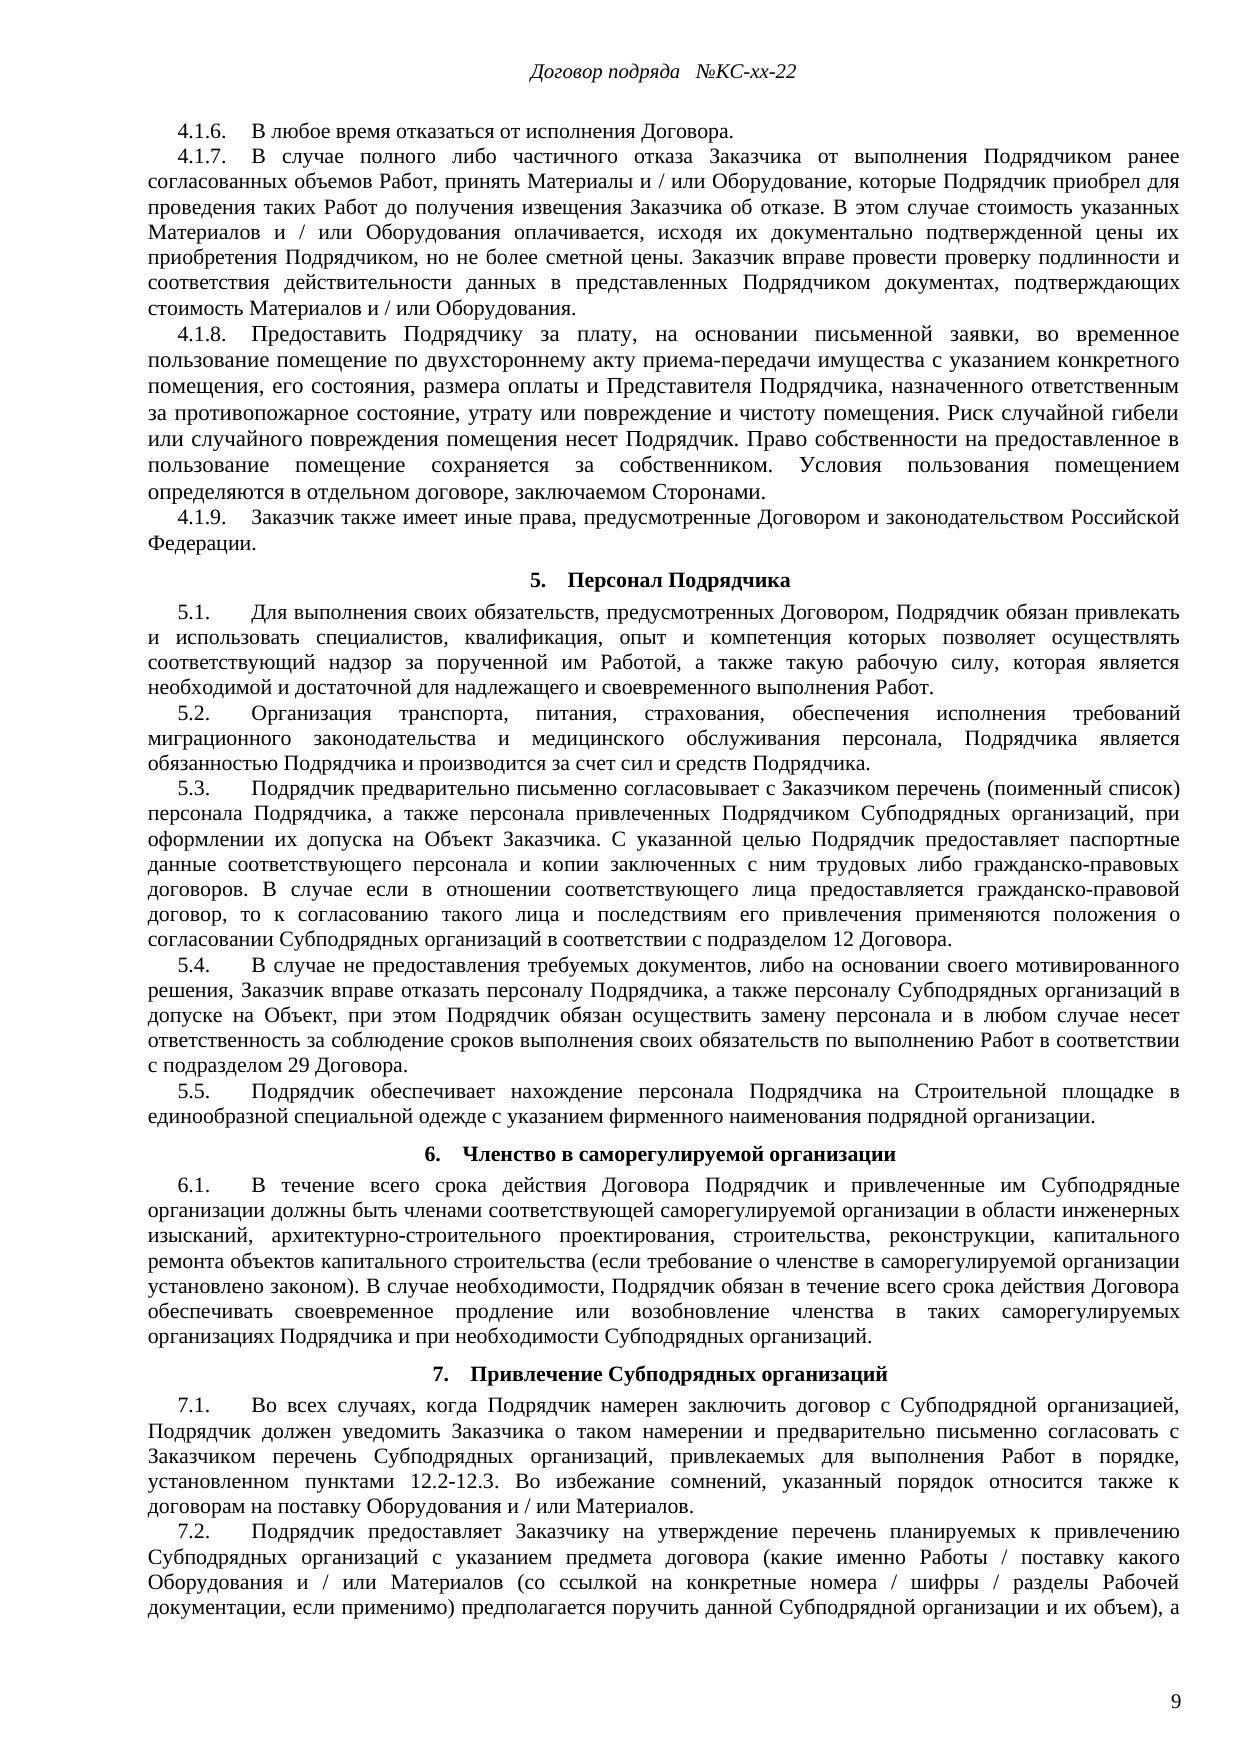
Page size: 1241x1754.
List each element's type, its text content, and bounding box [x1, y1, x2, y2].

text Заказчик также имеет иные права, предусмотренные Договором и законодательством Российской Федерации. [148, 504, 1181, 555]
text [148, 1518, 1181, 1619]
text Предоставить Подрядчику за плату, на основании письменной заявки, во временное пользование помещение по двухстороннему акту приема-передачи имущества с указанием конкретного помещения, его состояния, размера оплаты и Представителя Подрядчика, назначенного ответственным за противопожарное состояние, утрату или повреждение и чистоту помещения. Риск случайной гибели или случайного повреждения помещения несет Подрядчик. Право собственности на предоставленное в пользование помещение сохраняется за собственником. Условия пользования помещением определяются в отдельном договоре, заключаемом Сторонами. [148, 320, 1181, 504]
text В случае не предоставления требуемых документов, либо на основании своего мотивированного решения, Заказчик вправе отказать персоналу Подрядчика, а также персоналу Субподрядных организаций в допуске на Объект, при этом Подрядчик обязан осуществить замену персонала и в любом случае несет ответственность за соблюдение сроков выполнения своих обязательств по выполнению Работ в соответствии с подразделом 29 Договора. [148, 952, 1181, 1078]
text Привлечение Субподрядных организаций [148, 1361, 1181, 1386]
text Подрядчик обеспечивает нахождение персонала Подрядчика на Строительной площадке в единообразной специальной одежде с указанием фирменного наименования подрядной организации. [148, 1078, 1181, 1128]
text Организация транспорта, питания, страхования, обеспечения исполнения требований миграционного законодательства и медицинского обслуживания персонала, Подрядчика является обязанностью Подрядчика и производится за счет сил и средств Подрядчика. [148, 699, 1181, 775]
text В случае полного либо частичного отказа Заказчика от выполнения Подрядчиком ранее согласованных объемов Работ, принять Материалы и / или Оборудование, которые Подрядчик приобрел для проведения таких Работ до получения извещения Заказчика об отказе. В этом случае стоимость указанных Материалов и / или Оборудования оплачивается, исходя их документально подтвержденной цены их приобретения Подрядчиком, но не более сметной цены. Заказчик вправе провести проверку подлинности и соответствия действительности данных в представленных Подрядчиком документах, подтверждающих стоимость Материалов и / или Оборудования. [148, 143, 1181, 320]
text Во всех случаях, когда Подрядчик намерен заключить договор с Субподрядной организацией, Подрядчик должен уведомить Заказчика о таком намерении и предварительно письменно согласовать с Заказчиком перечень Субподрядных организаций, привлекаемых для выполнения Работ в порядке, установленном пунктами 12.2-12.3. Во избежание сомнений, указанный порядок относится также к договорам на поставку Оборудования и / или Материалов. [148, 1392, 1181, 1518]
text Подрядчик предварительно письменно согласовывает с Заказчиком перечень (поименный список) персонала Подрядчика, а также персонала привлеченных Подрядчиком Субподрядных организаций, при оформлении их допуска на Объект Заказчика. С указанной целью Подрядчик предоставляет паспортные данные соответствующего персонала и копии заключенных с ним трудовых либо гражданско-правовых договоров. В случае если в отношении соответствующего лица предоставляется гражданско-правовой договор, то к согласованию такого лица и последствиям его привлечения применяются положения о согласовании Субподрядных организаций в соответствии с подразделом 12 Договора. [148, 775, 1181, 952]
text Персонал Подрядчика [148, 567, 1181, 592]
text Для выполнения своих обязательств, предусмотренных Договором, Подрядчик обязан привлекать и использовать специалистов, квалификация, опыт и компетенция которых позволяет осуществлять соответствующий надзор за порученной им Работой, а также такую рабочую силу, которая является необходимой и достаточной для надлежащего и своевременного выполнения Работ. [148, 599, 1181, 699]
text В течение всего срока действия Договора Подрядчик и привлеченные им Субподрядные организации должны быть членами соответствующей саморегулируемой организации в области инженерных изысканий, архитектурно-строительного проектирования, строительства, реконструкции, капитального ремонта объектов капитального строительства (если требование о членстве в саморегулируемой организации установлено законом). В случае необходимости, Подрядчик обязан в течение всего срока действия Договора обеспечивать своевременное продление или возобновление членства в таких саморегулируемых организациях Подрядчика и при необходимости Субподрядных организаций. [148, 1172, 1181, 1348]
text Членство в саморегулируемой организации [148, 1141, 1181, 1166]
text В любое время отказаться от исполнения Договора. [148, 118, 1181, 143]
